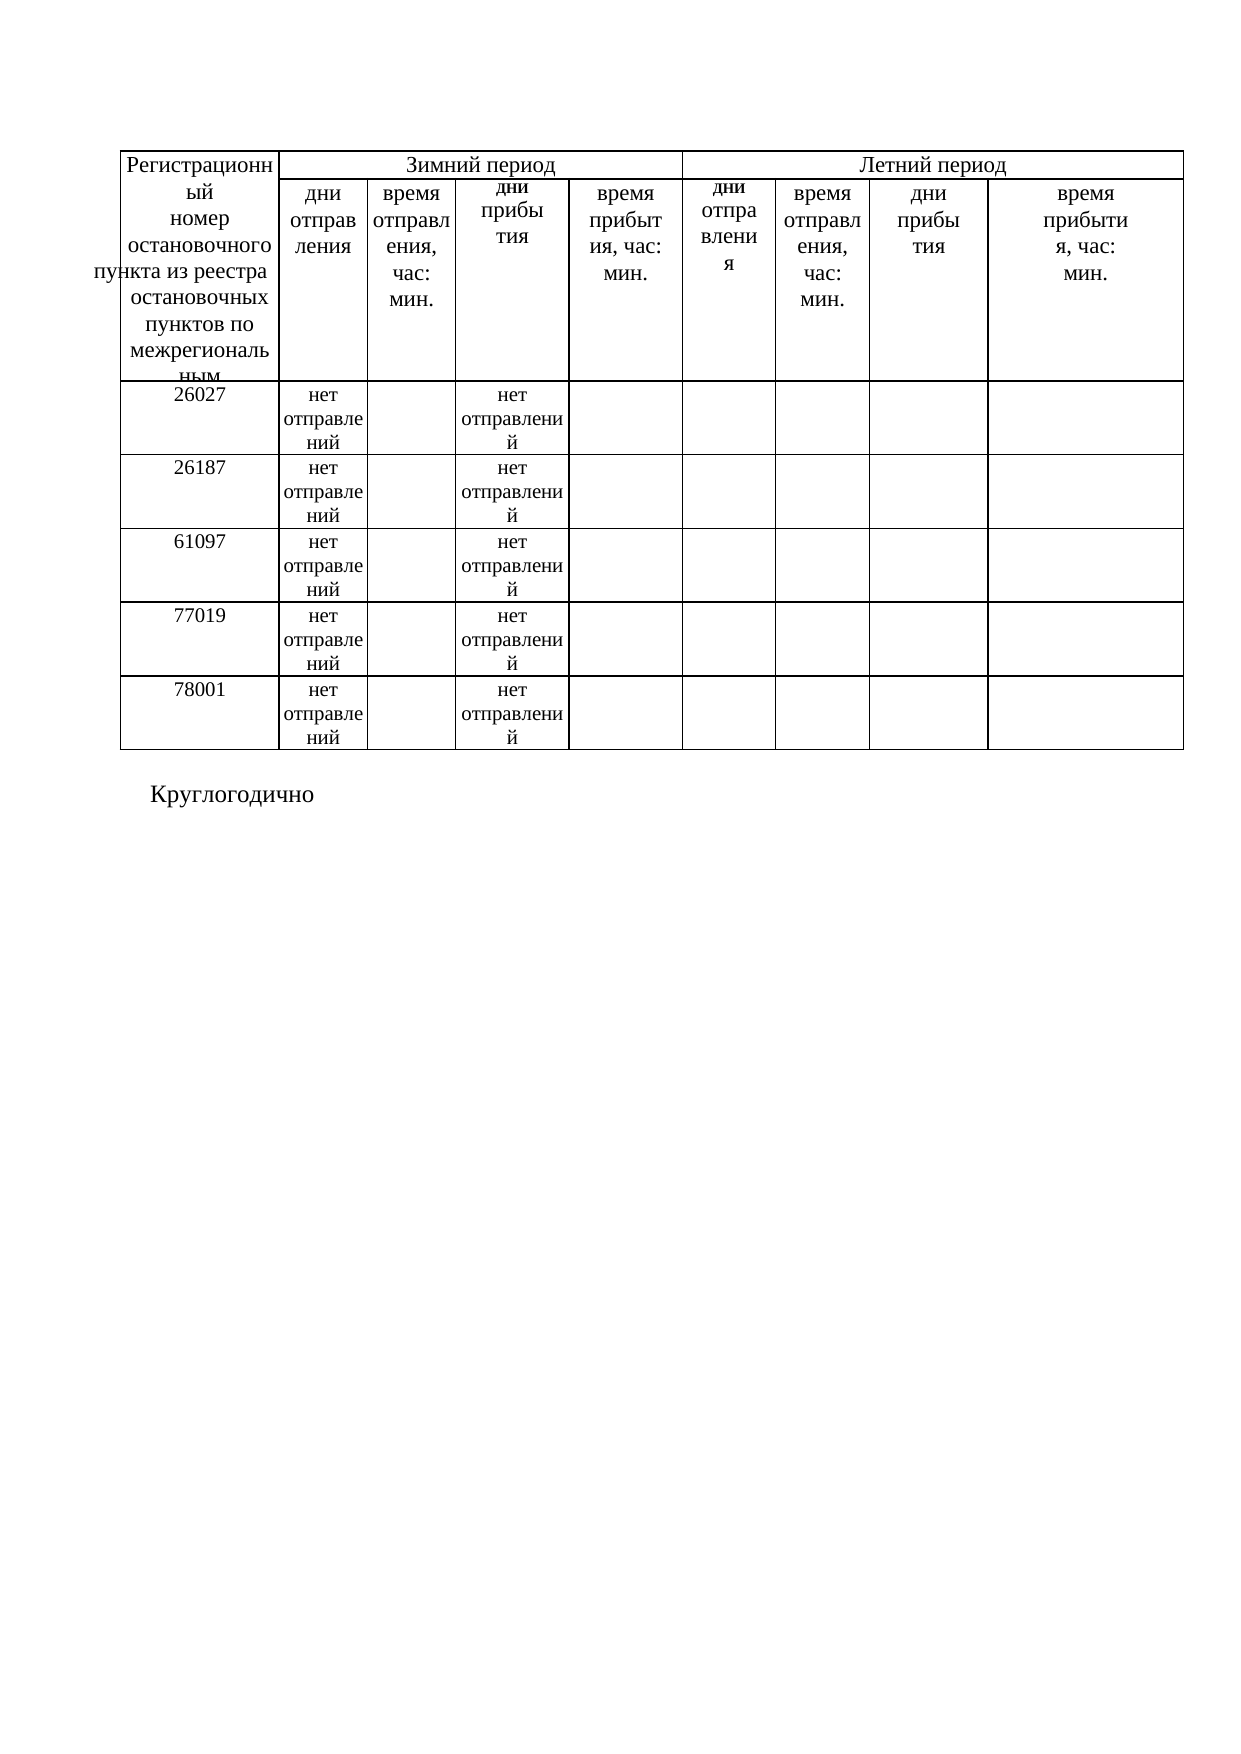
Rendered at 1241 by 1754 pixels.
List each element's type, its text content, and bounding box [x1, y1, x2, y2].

table_cell нет отправлений [280, 603, 367, 675]
table_cell [989, 603, 1183, 675]
table_cell [776, 603, 869, 675]
table_cell нет отправлений [280, 529, 367, 601]
table_cell нет отправлений [280, 382, 367, 454]
table_cell 26027 [121, 382, 278, 454]
table_cell [989, 529, 1183, 601]
table_cell [683, 455, 775, 527]
table_cell [776, 529, 869, 601]
table_header Зимний период [280, 152, 682, 178]
table_cell нет отправлений [280, 455, 367, 527]
text Круглогодично [150, 779, 1090, 808]
table_cell 77019 [121, 603, 278, 675]
table_cell [570, 382, 682, 454]
table_cell 26187 [121, 455, 278, 527]
table_cell ДНИ прибы тия [456, 180, 568, 380]
table_cell [870, 455, 987, 527]
table_cell нет отправлений [456, 529, 568, 601]
table_cell [570, 603, 682, 675]
table_cell нет отправлений [280, 677, 367, 749]
table_cell [368, 455, 455, 527]
table_cell [570, 677, 682, 749]
table_cell время прибыт ия, час: мин. [570, 180, 682, 380]
table_cell дни отправ ления [280, 180, 367, 380]
table_cell [870, 529, 987, 601]
table_cell нет отправлений [456, 603, 568, 675]
table_cell [870, 603, 987, 675]
table_cell [989, 677, 1183, 749]
table_cell нет отправлений [456, 455, 568, 527]
table_cell [776, 382, 869, 454]
table_cell ДНИ отпра влени я [683, 180, 775, 380]
table_cell [776, 677, 869, 749]
table_cell [989, 455, 1183, 527]
table_cell [870, 677, 987, 749]
table_cell время отправл ения, час: мин. [368, 180, 455, 380]
table_cell [683, 382, 775, 454]
table_cell время отправл ения, час: мин. [776, 180, 869, 380]
table_cell дни прибы тия [870, 180, 987, 380]
table_cell [368, 382, 455, 454]
table_cell 61097 [121, 529, 278, 601]
table_cell [570, 455, 682, 527]
table_cell 78001 [121, 677, 278, 749]
table_cell [368, 677, 455, 749]
table_cell [776, 455, 869, 527]
table_cell [683, 603, 775, 675]
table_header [121, 152, 278, 380]
table_cell нет отправлений [456, 382, 568, 454]
table_header Летний период [683, 152, 1183, 178]
table_cell [570, 529, 682, 601]
table_cell время прибыти я, час: мин. [989, 180, 1183, 380]
table_cell нет отправлений [456, 677, 568, 749]
table_cell [683, 677, 775, 749]
table_cell [368, 603, 455, 675]
table_cell [368, 529, 455, 601]
table_cell [870, 382, 987, 454]
table_cell [989, 382, 1183, 454]
table_cell [683, 529, 775, 601]
